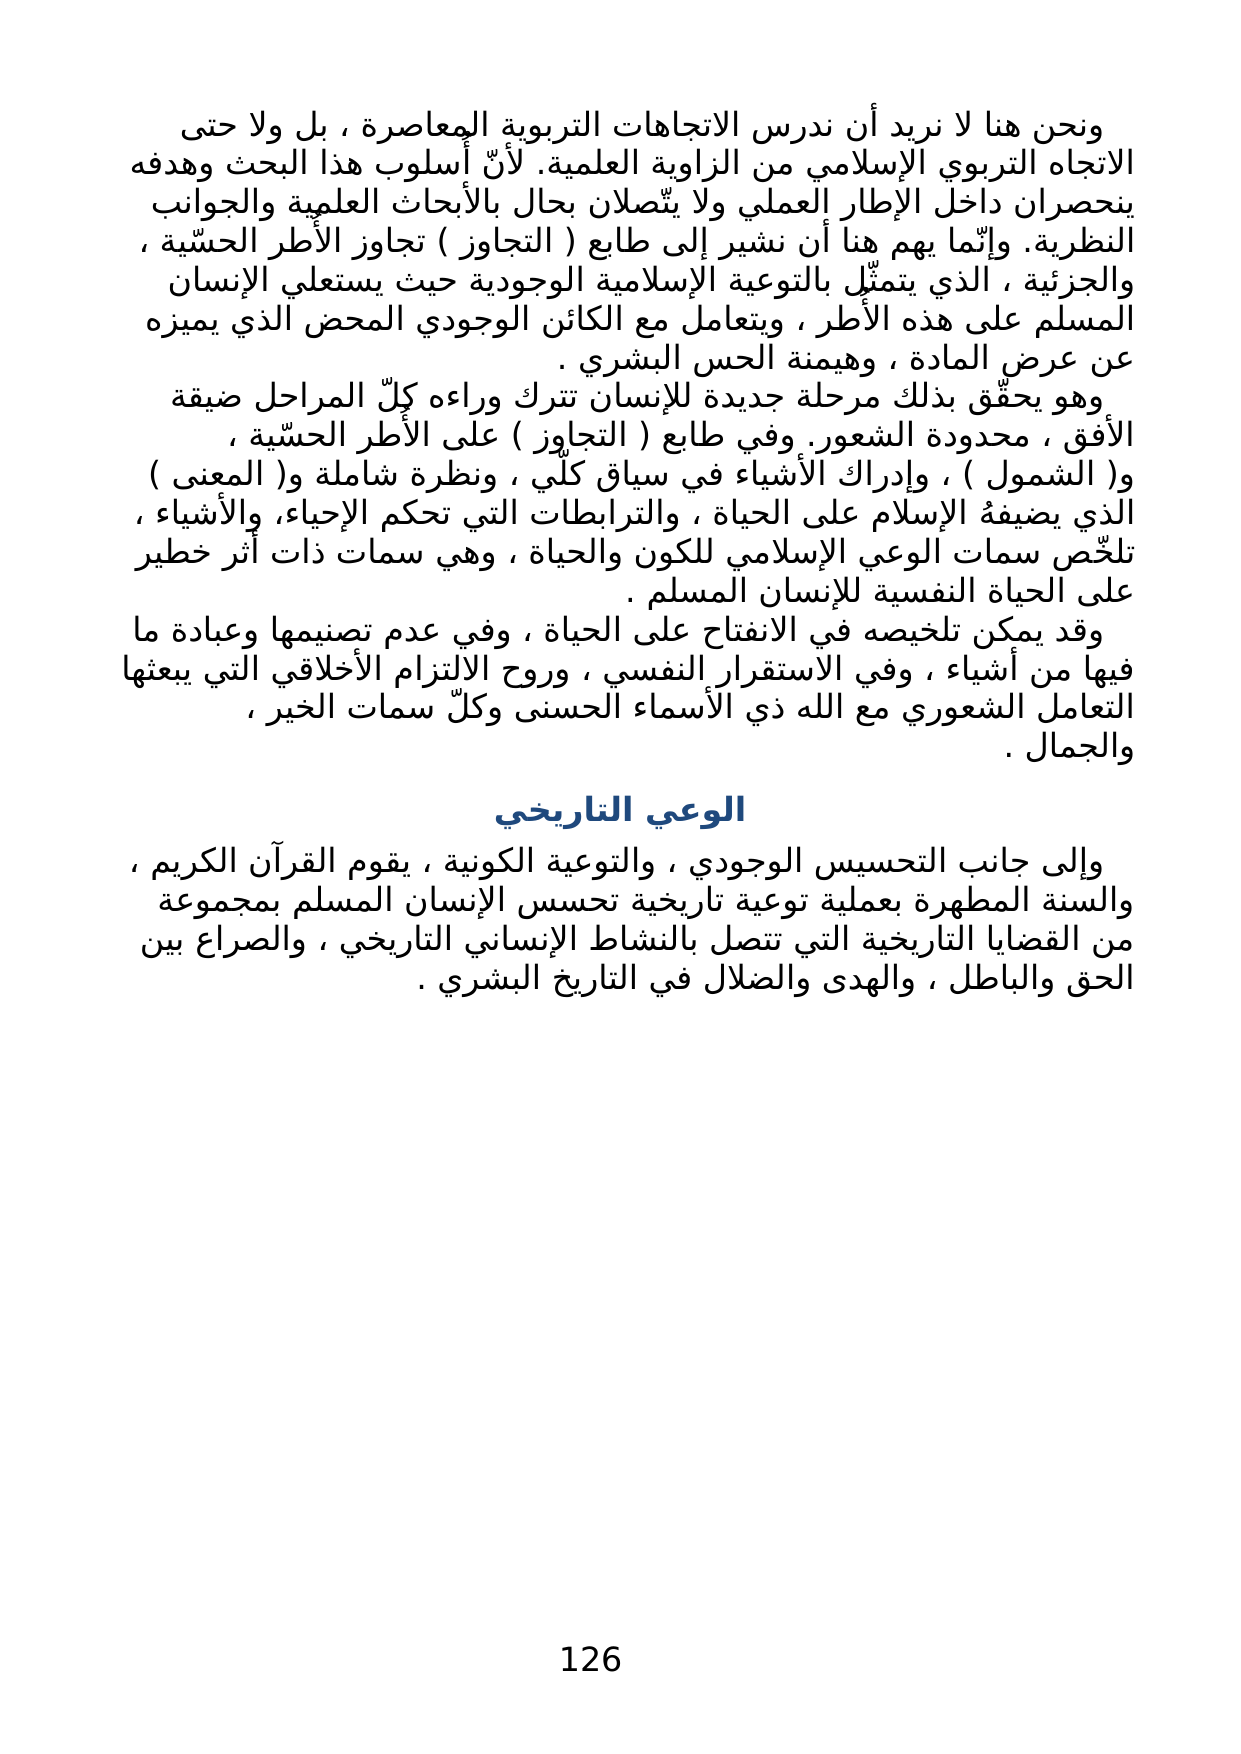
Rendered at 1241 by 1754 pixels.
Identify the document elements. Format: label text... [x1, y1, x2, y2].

text وهو يحقّق بذلك مرحلة جديدة للإنسان تترك وراءه كلّ المراحل ضيقة الأفق ، محدودة الشعور. وفي طابع ( التجاوز ) على الأُطر الحسّية ، و( الشمول ) ، وإدراك الأشياء في سياق كلّي ، ونظرة شاملة و( المعنى ) الذي يضيفهُ الإسلام على الحياة ، والترابطات التي تحكم الإحياء، والأشياء ، تلخّص سمات الوعي الإسلامي للكون والحياة ، وهي سمات ذات أثر خطير على الحياة النفسية للإنسان المسلم . [105, 377, 1135, 610]
text وقد يمكن تلخيصه في الانفتاح على الحياة ، وفي عدم تصنيمها وعبادة ما فيها من أشياء ، وفي الاستقرار النفسي ، وروح الالتزام الأخلاقي التي يبعثها التعامل الشعوري مع الله ذي الأسماء الحسنى وكلّ سمات الخير ، والجمال . [105, 610, 1135, 766]
text وإلى جانب التحسيس الوجودي ، والتوعية الكونية ، يقوم القرآن الكريم ، والسنة المطهرة بعملية توعية تاريخية تحسس الإنسان المسلم بمجموعة من القضايا التاريخية التي تتصل بالنشاط الإنساني التاريخي ، والصراع بين الحق والباطل ، والهدى والضلال في التاريخ البشري . [105, 842, 1135, 997]
subtitle الوعي التاريخي [105, 791, 1135, 829]
text ونحن هنا لا نريد أن ندرس الاتجاهات التربوية المعاصرة ، بل ولا حتى الاتجاه التربوي الإسلامي من الزاوية العلمية. لأنّ أُسلوب هذا البحث وهدفه ينحصران داخل الإطار العملي ولا يتّصلان بحال بالأبحاث العلمية والجوانب النظرية. وإنّما يهم هنا أن نشير إلى طابع ( التجاوز ) تجاوز الأُطر الحسّية ، والجزئية ، الذي يتمثّل بالتوعية الإسلامية الوجودية حيث يستعلي الإنسان المسلم على هذه الأُطر ، ويتعامل مع الكائن الوجودي المحض الذي يميزه عن عرض المادة ، وهيمنة الحس البشري . [105, 105, 1135, 377]
